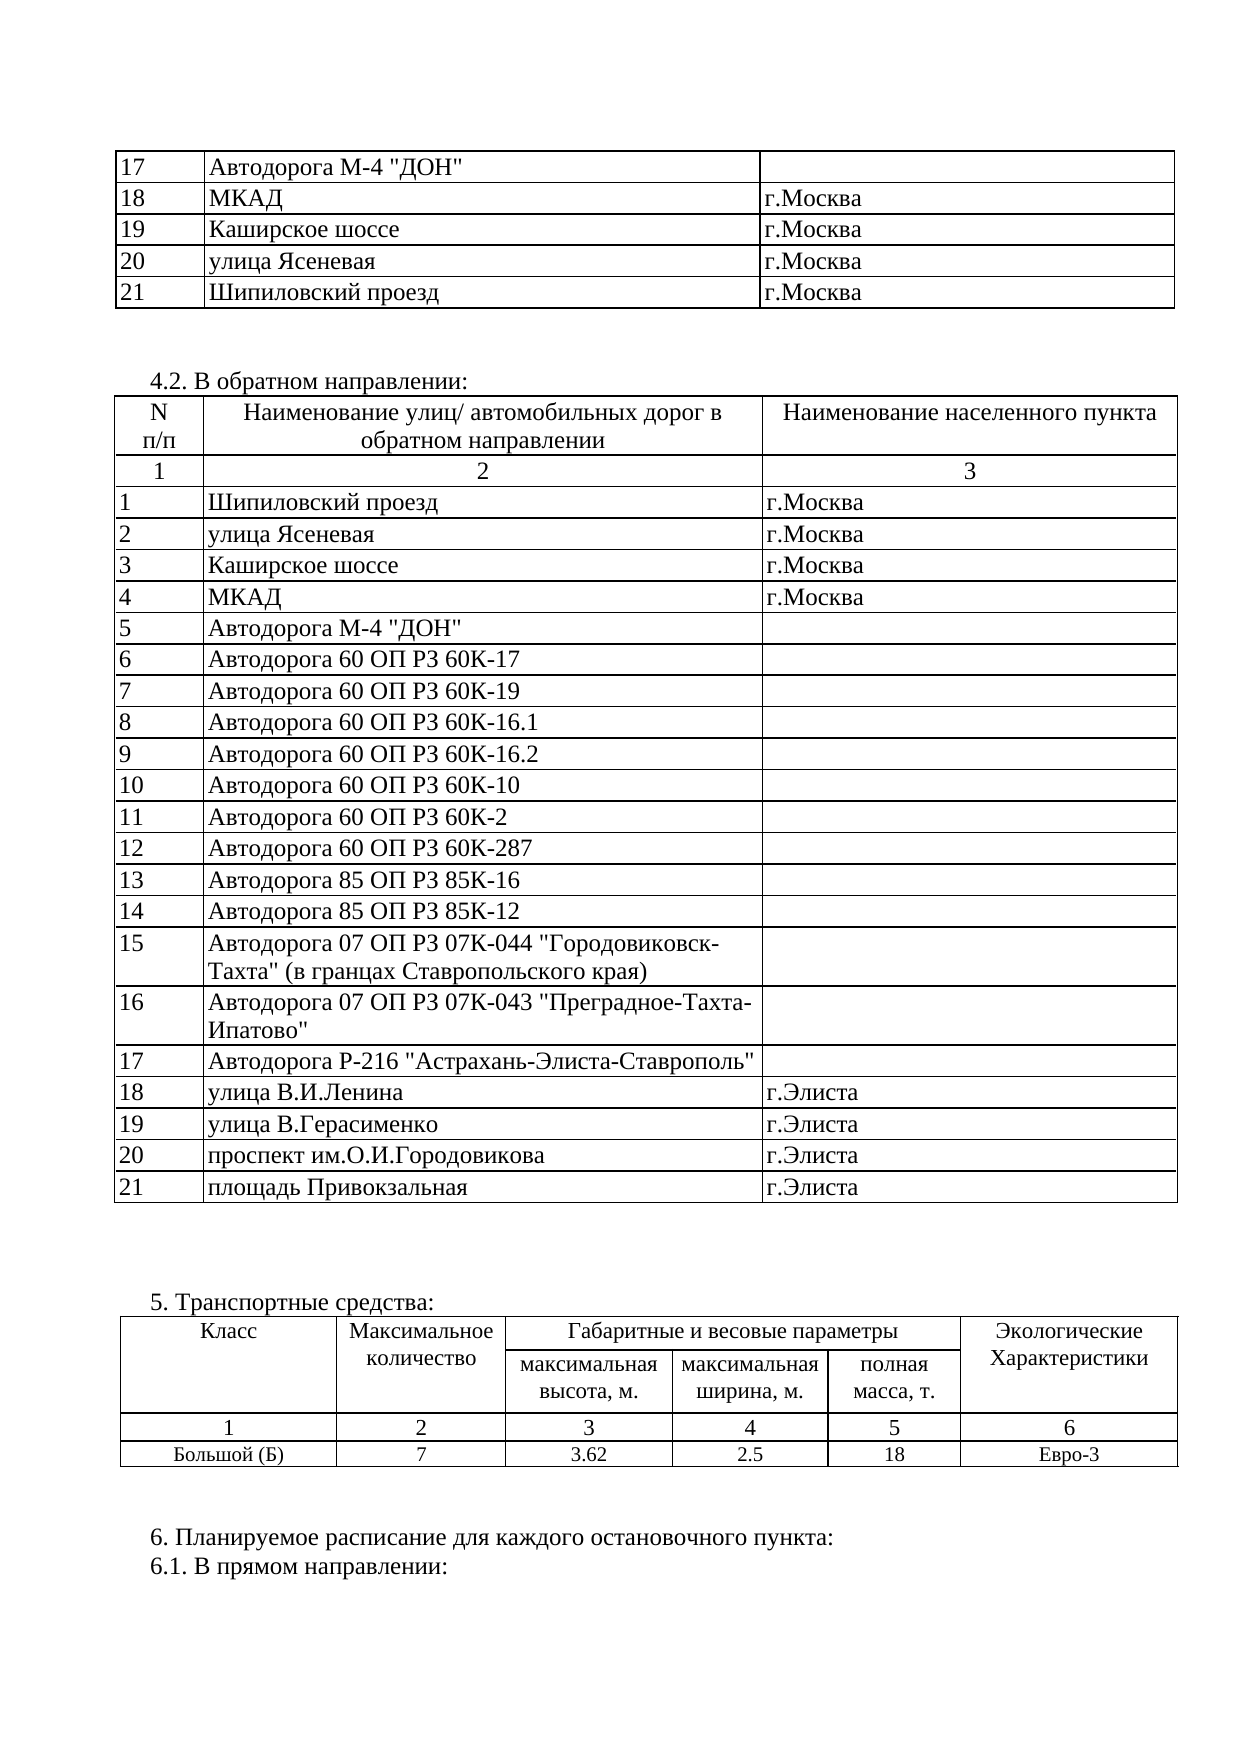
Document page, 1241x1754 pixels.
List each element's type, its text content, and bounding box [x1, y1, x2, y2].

table_cell 18 [117, 183, 204, 213]
table_cell 11 [115, 801, 203, 832]
table_cell г.Москва [761, 246, 1174, 276]
table_header Максимальное количество [337, 1317, 505, 1412]
table_cell г.Москва [763, 517, 1177, 548]
table_cell улица В.И.Ленина [204, 1077, 762, 1107]
table_cell г.Москва [763, 486, 1177, 517]
table_cell [763, 643, 1177, 674]
table_cell 2 [204, 456, 762, 486]
table_cell Автодорога 60 ОП РЗ 60К-19 [204, 676, 762, 706]
table_cell [763, 895, 1177, 926]
table_cell улица Ясеневая [205, 246, 759, 276]
table_header Наименование населенного пункта [763, 397, 1177, 454]
table_cell 9 [115, 738, 203, 769]
table_cell г.Москва [763, 549, 1177, 580]
table_cell Евро-3 [961, 1442, 1177, 1466]
table_cell 6 [961, 1414, 1177, 1440]
table_header Наименование улиц/ автомобильных дорог в обратном направлении [204, 397, 762, 454]
table_cell улица Ясеневая [204, 519, 762, 548]
table_cell [763, 926, 1177, 985]
table_header Класс [121, 1317, 336, 1412]
table_cell г.Москва [761, 277, 1174, 307]
table_cell [763, 611, 1177, 643]
table_cell 3.62 [506, 1442, 672, 1466]
table_cell проспект им.О.И.Городовикова [204, 1140, 762, 1170]
table_cell Шипиловский проезд [205, 277, 759, 307]
table_cell [763, 737, 1177, 769]
table_cell Большой (Б) [121, 1442, 336, 1466]
table_cell 19 [117, 215, 204, 244]
table_cell [763, 769, 1177, 800]
table_cell 6 [115, 644, 203, 674]
text 5. Транспортные средства: [150, 1287, 1090, 1316]
table_cell 13 [115, 864, 203, 894]
table_cell [763, 832, 1177, 863]
table_header N п/п [115, 397, 203, 454]
table_header Габаритные и весовые параметры [506, 1317, 960, 1349]
table_cell 1 [121, 1414, 336, 1440]
table_cell г.Москва [761, 215, 1174, 244]
table_cell 21 [115, 1171, 203, 1201]
table_cell максимальная высота, м. [506, 1351, 672, 1412]
table_cell 3 [763, 454, 1177, 486]
table_cell Автодорога М-4 "ДОН" [205, 152, 759, 181]
text 6. Планируемое расписание для каждого остановочного пункта: [150, 1522, 1090, 1551]
table_cell 2.5 [673, 1442, 827, 1466]
table_cell 1 [115, 487, 203, 517]
table_cell 12 [115, 833, 203, 863]
table_cell 7 [115, 675, 203, 706]
table_cell улица В.Герасименко [204, 1109, 762, 1138]
table_cell Автодорога 60 ОП РЗ 60К-287 [204, 833, 762, 863]
table_cell Автодорога 85 ОП РЗ 85К-12 [204, 896, 762, 926]
table_cell Автодорога 60 ОП РЗ 60К-17 [204, 645, 762, 674]
table_cell г.Элиста [763, 1170, 1177, 1201]
table_cell г.Элиста [763, 1076, 1177, 1107]
table_cell максимальная ширина, м. [673, 1351, 827, 1412]
table_cell г.Москва [763, 580, 1177, 611]
table_cell [763, 800, 1177, 832]
table_cell Каширское шоссе [204, 550, 762, 580]
table_cell [763, 706, 1177, 737]
table_cell 17 [115, 1045, 203, 1076]
table_cell 15 [115, 927, 203, 985]
table_cell 20 [117, 246, 204, 276]
table_cell 2 [337, 1414, 505, 1440]
table_cell Автодорога 60 ОП РЗ 60К-2 [204, 802, 762, 832]
table_cell Автодорога 60 ОП РЗ 60К-16.1 [204, 707, 762, 737]
table_cell Автодорога 60 ОП РЗ 60К-16.2 [204, 739, 762, 769]
table_cell 21 [117, 277, 204, 307]
table_cell 16 [115, 986, 203, 1044]
table_cell Автодорога 07 ОП РЗ 07К-044 "Городовиковск-Тахта" (в гранцах Ставропольского края) [204, 928, 762, 985]
table_cell 3 [506, 1414, 672, 1440]
table_cell 19 [115, 1108, 203, 1138]
table_cell [763, 674, 1177, 706]
table_cell Автодорога М-4 "ДОН" [204, 613, 762, 643]
table_cell 5 [115, 613, 203, 643]
table_cell 18 [829, 1442, 960, 1466]
table_cell полная масса, т. [829, 1351, 960, 1412]
table_cell площадь Привокзальная [204, 1172, 762, 1201]
table_cell [763, 863, 1177, 894]
table_cell 2 [115, 518, 203, 548]
table_header Экологические Характеристики [961, 1317, 1177, 1412]
table_cell 10 [115, 770, 203, 800]
table_cell Автодорога 85 ОП РЗ 85К-16 [204, 865, 762, 894]
table_cell 1 [115, 455, 203, 486]
table_cell 4 [115, 581, 203, 611]
table_cell [761, 152, 1174, 181]
table_cell 20 [115, 1140, 203, 1170]
table_cell МКАД [205, 183, 759, 213]
table_cell [763, 1044, 1177, 1076]
table_cell МКАД [204, 582, 762, 611]
text 4.2. В обратном направлении: [150, 366, 1090, 395]
text 6.1. В прямом направлении: [150, 1551, 1090, 1580]
table_cell г.Москва [761, 183, 1174, 213]
table_cell 3 [115, 550, 203, 580]
table_cell 5 [829, 1414, 960, 1440]
table_cell Шипиловский проезд [204, 487, 762, 517]
table_cell Каширское шоссе [205, 215, 759, 244]
table_cell г.Элиста [763, 1107, 1177, 1138]
table_cell Автодорога Р-216 "Астрахань-Элиста-Ставрополь" [204, 1046, 762, 1076]
table_cell [763, 985, 1177, 1044]
table_cell 17 [117, 152, 204, 181]
table_cell Автодорога 60 ОП РЗ 60К-10 [204, 770, 762, 800]
table_cell 18 [115, 1077, 203, 1107]
table_cell 7 [337, 1442, 505, 1466]
table_cell 8 [115, 707, 203, 737]
table_cell г.Элиста [763, 1139, 1177, 1170]
table_cell Автодорога 07 ОП РЗ 07К-043 "Преградное-Тахта-Ипатово" [204, 987, 762, 1044]
table_cell 4 [673, 1414, 827, 1440]
table_cell 14 [115, 896, 203, 926]
